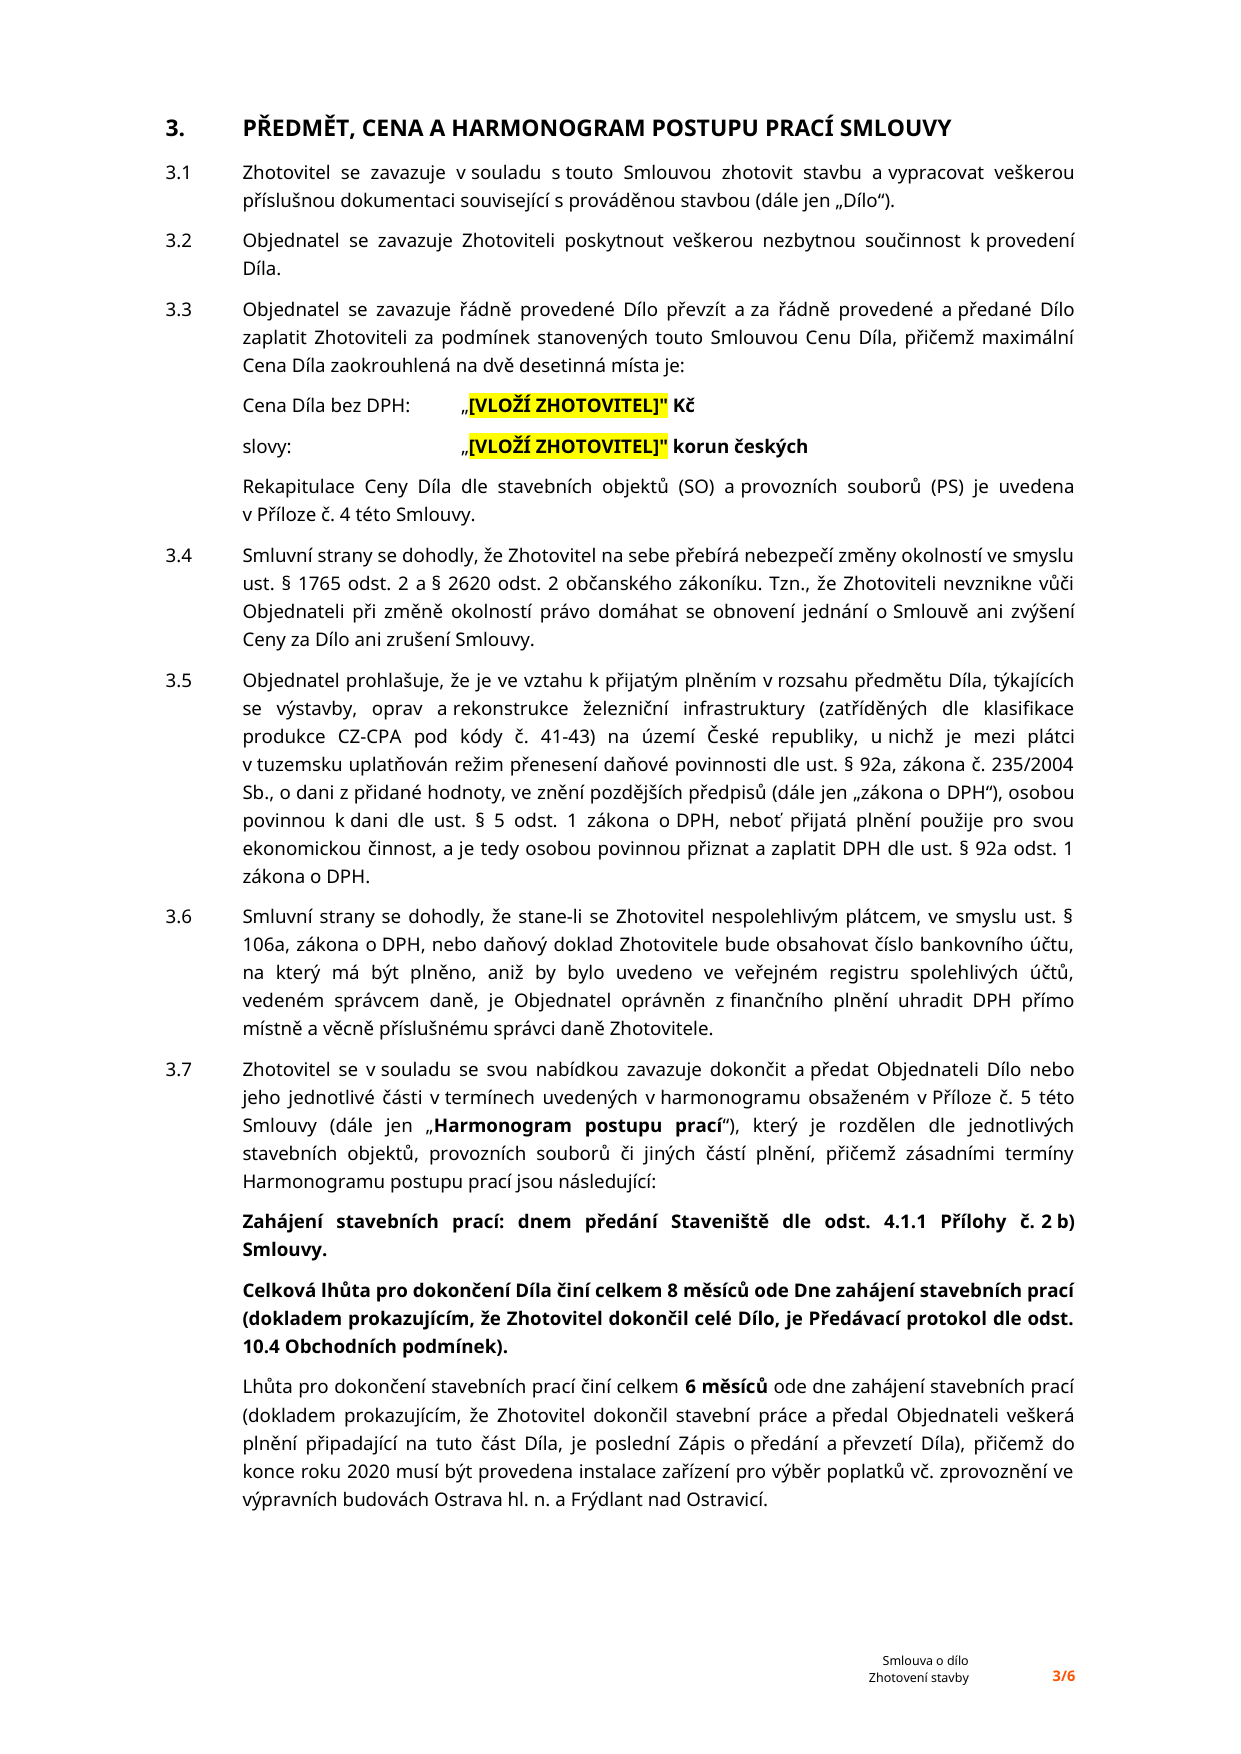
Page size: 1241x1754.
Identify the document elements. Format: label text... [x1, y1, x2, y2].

text Objednatel se zavazuje Zhotoviteli poskytnout veškerou nezbytnou součinnost k provedení Díla. [165, 228, 1075, 281]
text PŘEDMĚT, CENA A HARMONOGRAM POSTUPU PRACÍ SMLOUVY [165, 112, 1075, 143]
text Zhotovitel se zavazuje v souladu s touto Smlouvou zhotovit stavbu a vypracovat veškerou příslušnou dokumentaci související s prováděnou stavbou (dále jen „Dílo“). [165, 159, 1075, 213]
text Objednatel prohlašuje, že je ve vztahu k přijatým plněním v rozsahu předmětu Díla, týkajících se výstavby, oprav a rekonstrukce železniční infrastruktury (zatříděných dle klasifikace produkce CZ-CPA pod kódy č. 41-43) na území České republiky, u nichž je mezi plátci v tuzemsku uplatňován režim přenesení daňové povinnosti dle ust. § 92a, zákona č. 235/2004 Sb., o dani z přidané hodnoty, ve znění pozdějších předpisů (dále jen „zákona o DPH“), osobou povinnou k dani dle ust. § 5 odst. 1 zákona o DPH, neboť přijatá plnění použije pro svou ekonomickou činnost, a je tedy osobou povinnou přiznat a zaplatit DPH dle ust. § 92a odst. 1 zákona o DPH. [165, 667, 1075, 888]
text Cena Díla bez DPH: „[VLOŽÍ ZHOTOVITEL]" Kč [668, 393, 1075, 418]
text Rekapitulace Ceny Díla dle stavebních objektů (SO) a provozních souborů (PS) je uvedena v Příloze č. 4 této Smlouvy. [242, 474, 1075, 527]
text slovy: „[VLOŽÍ ZHOTOVITEL]" korun českých [242, 433, 469, 459]
text Smluvní strany se dohodly, že stane-li se Zhotovitel nespolehlivým plátcem, ve smyslu ust. § 106a, zákona o DPH, nebo daňový doklad Zhotovitele bude obsahovat číslo bankovního účtu, na který má být plněno, aniž by bylo uvedeno ve veřejném registru spolehlivých účtů, vedeném správcem daně, je Objednatel oprávněn z finančního plnění uhradit DPH přímo místně a věcně příslušnému správci daně Zhotovitele. [165, 903, 1075, 1041]
text slovy: „[VLOŽÍ ZHOTOVITEL]" korun českých [668, 433, 1075, 459]
text Lhůta pro dokončení stavebních prací činí celkem 6 měsíců ode dne zahájení stavebních prací (dokladem prokazujícím, že Zhotovitel dokončil stavební práce a předal Objednateli veškerá plnění připadající na tuto část Díla, je poslední Zápis o předání a převzetí Díla), přičemž do konce roku 2020 musí být provedena instalace zařízení pro výběr poplatků vč. zprovoznění ve výpravních budovách Ostrava hl. n. a Frýdlant nad Ostravicí. [242, 1374, 1075, 1511]
text Cena Díla bez DPH: „[VLOŽÍ ZHOTOVITEL]" Kč [242, 393, 469, 418]
text Smluvní strany se dohodly, že Zhotovitel na sebe přebírá nebezpečí změny okolností ve smyslu ust. § 1765 odst. 2 a § 2620 odst. 2 občanského zákoníku. Tzn., že Zhotoviteli nevznikne vůči Objednateli při změně okolností právo domáhat se obnovení jednání o Smlouvě ani zvýšení Ceny za Dílo ani zrušení Smlouvy. [165, 542, 1075, 652]
text Zahájení stavebních prací: dnem předání Staveniště dle odst. 4.1.1 Přílohy č. 2 b) Smlouvy. [242, 1209, 1075, 1262]
text Objednatel se zavazuje řádně provedené Dílo převzít a za řádně provedené a předané Dílo zaplatit Zhotoviteli za podmínek stanovených touto Smlouvou Cenu Díla, přičemž maximální Cena Díla zaokrouhlená na dvě desetinná místa je: [165, 296, 1075, 378]
text Celková lhůta pro dokončení Díla činí celkem 8 měsíců ode Dne zahájení stavebních prací (dokladem prokazujícím, že Zhotovitel dokončil celé Dílo, je Předávací protokol dle odst. 10.4 Obchodních podmínek). [242, 1277, 1075, 1359]
text Zhotovitel se v souladu se svou nabídkou zavazuje dokončit a předat Objednateli Dílo nebo jeho jednotlivé části v termínech uvedených v harmonogramu obsaženém v Příloze č. 5 této Smlouvy (dále jen „Harmonogram postupu prací“), který je rozdělen dle jednotlivých stavebních objektů, provozních souborů či jiných částí plnění, přičemž zásadními termíny Harmonogramu postupu prací jsou následující: [165, 1056, 1075, 1194]
